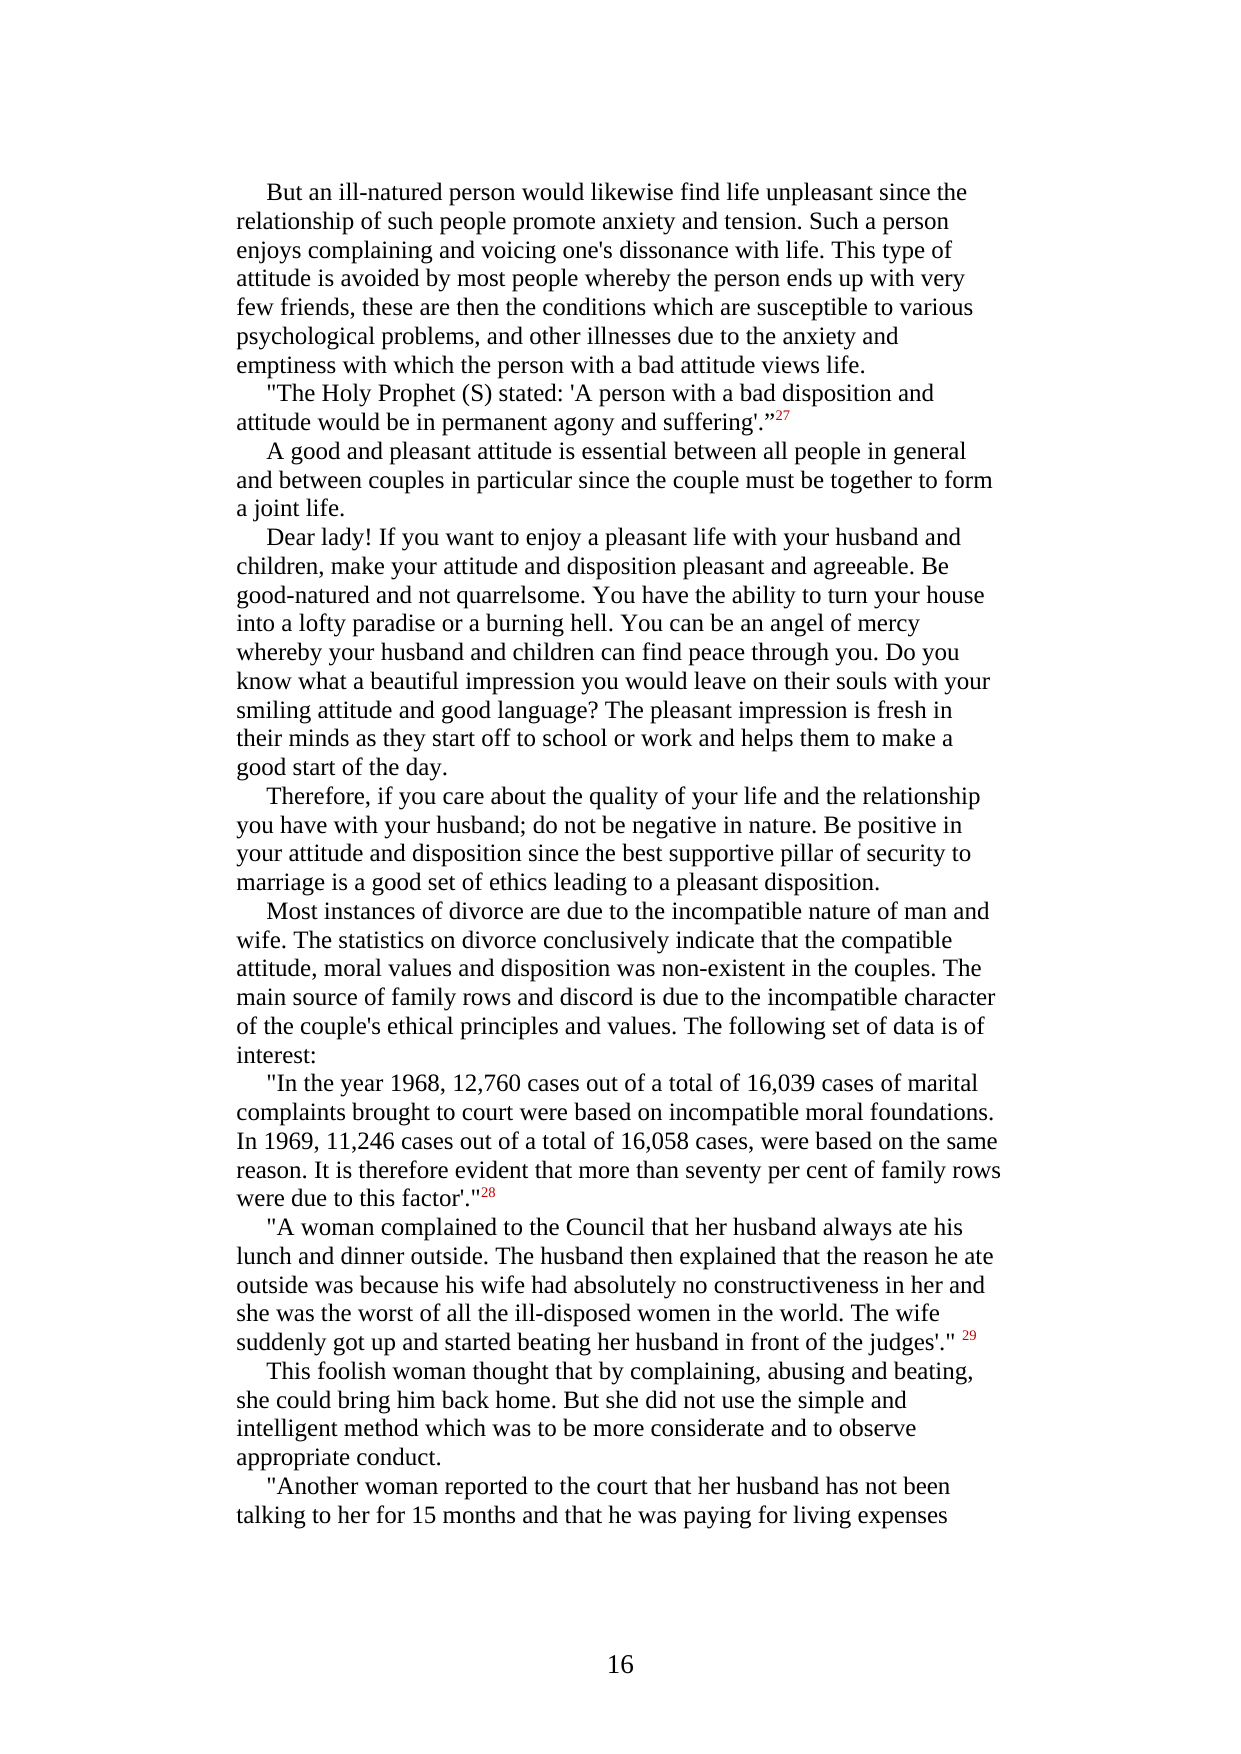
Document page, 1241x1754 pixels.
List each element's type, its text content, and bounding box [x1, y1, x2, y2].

text But an ill-natured person would likewise find life unpleasant since the relationship of such people promote anxiety and tension. Such a person enjoys complaining and voicing one's dissonance with life. This type of attitude is avoided by most people whereby the person ends up with very few friends, these are then the conditions which are susceptible to various psychological problems, and other illnesses due to the anxiety and emptiness with which the person with a bad attitude views life. [236, 177, 1004, 378]
text A good and pleasant attitude is essential between all people in general and between couples in particular since the couple must be together to form a joint life. [236, 436, 1004, 522]
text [236, 1471, 1004, 1528]
text "The Holy Prophet (S) stated: 'A person with a bad disposition and attitude would be in permanent agony and suffering'.”27 [236, 378, 1004, 436]
text "A woman complained to the Council that her husband always ate his lunch and dinner outside. The husband then explained that the reason he ate outside was because his wife had absolutely no constructiveness in her and she was the worst of all the ill-disposed women in the world. The wife suddenly got up and started beating her husband in front of the judges'." 29 [236, 1212, 1004, 1356]
text Dear lady! If you want to enjoy a pleasant life with your husband and children, make your attitude and disposition pleasant and agreeable. Be good-natured and not quarrelsome. You have the ability to turn your house into a lofty paradise or a burning hell. You can be an angel of mercy whereby your husband and children can find peace through you. Do you know what a beautiful impression you would leave on their souls with your smiling attitude and good language? The pleasant impression is fresh in their minds as they start off to school or work and helps them to make a good start of the day. [236, 522, 1004, 781]
text Most instances of divorce are due to the incompatible nature of man and wife. The statistics on divorce conclusively indicate that the compatible attitude, moral values and disposition was non-existent in the couples. The main source of family rows and discord is due to the incompatible character of the couple's ethical principles and values. The following set of data is of interest: [236, 896, 1004, 1068]
text This foolish woman thought that by complaining, abusing and beating, she could bring him back home. But she did not use the simple and intelligent method which was to be more considerate and to observe appropriate conduct. [236, 1356, 1004, 1471]
text Therefore, if you care about the quality of your life and the relationship you have with your husband; do not be negative in nature. Be positive in your attitude and disposition since the best supportive pillar of security to marriage is a good set of ethics leading to a pleasant disposition. [236, 781, 1004, 896]
text "In the year 1968, 12,760 cases out of a total of 16,039 cases of marital complaints brought to court were based on incompatible moral foundations. In 1969, 11,246 cases out of a total of 16,058 cases, were based on the same reason. It is therefore evident that more than seventy per cent of family rows were due to this factor'."28 [236, 1068, 1004, 1212]
